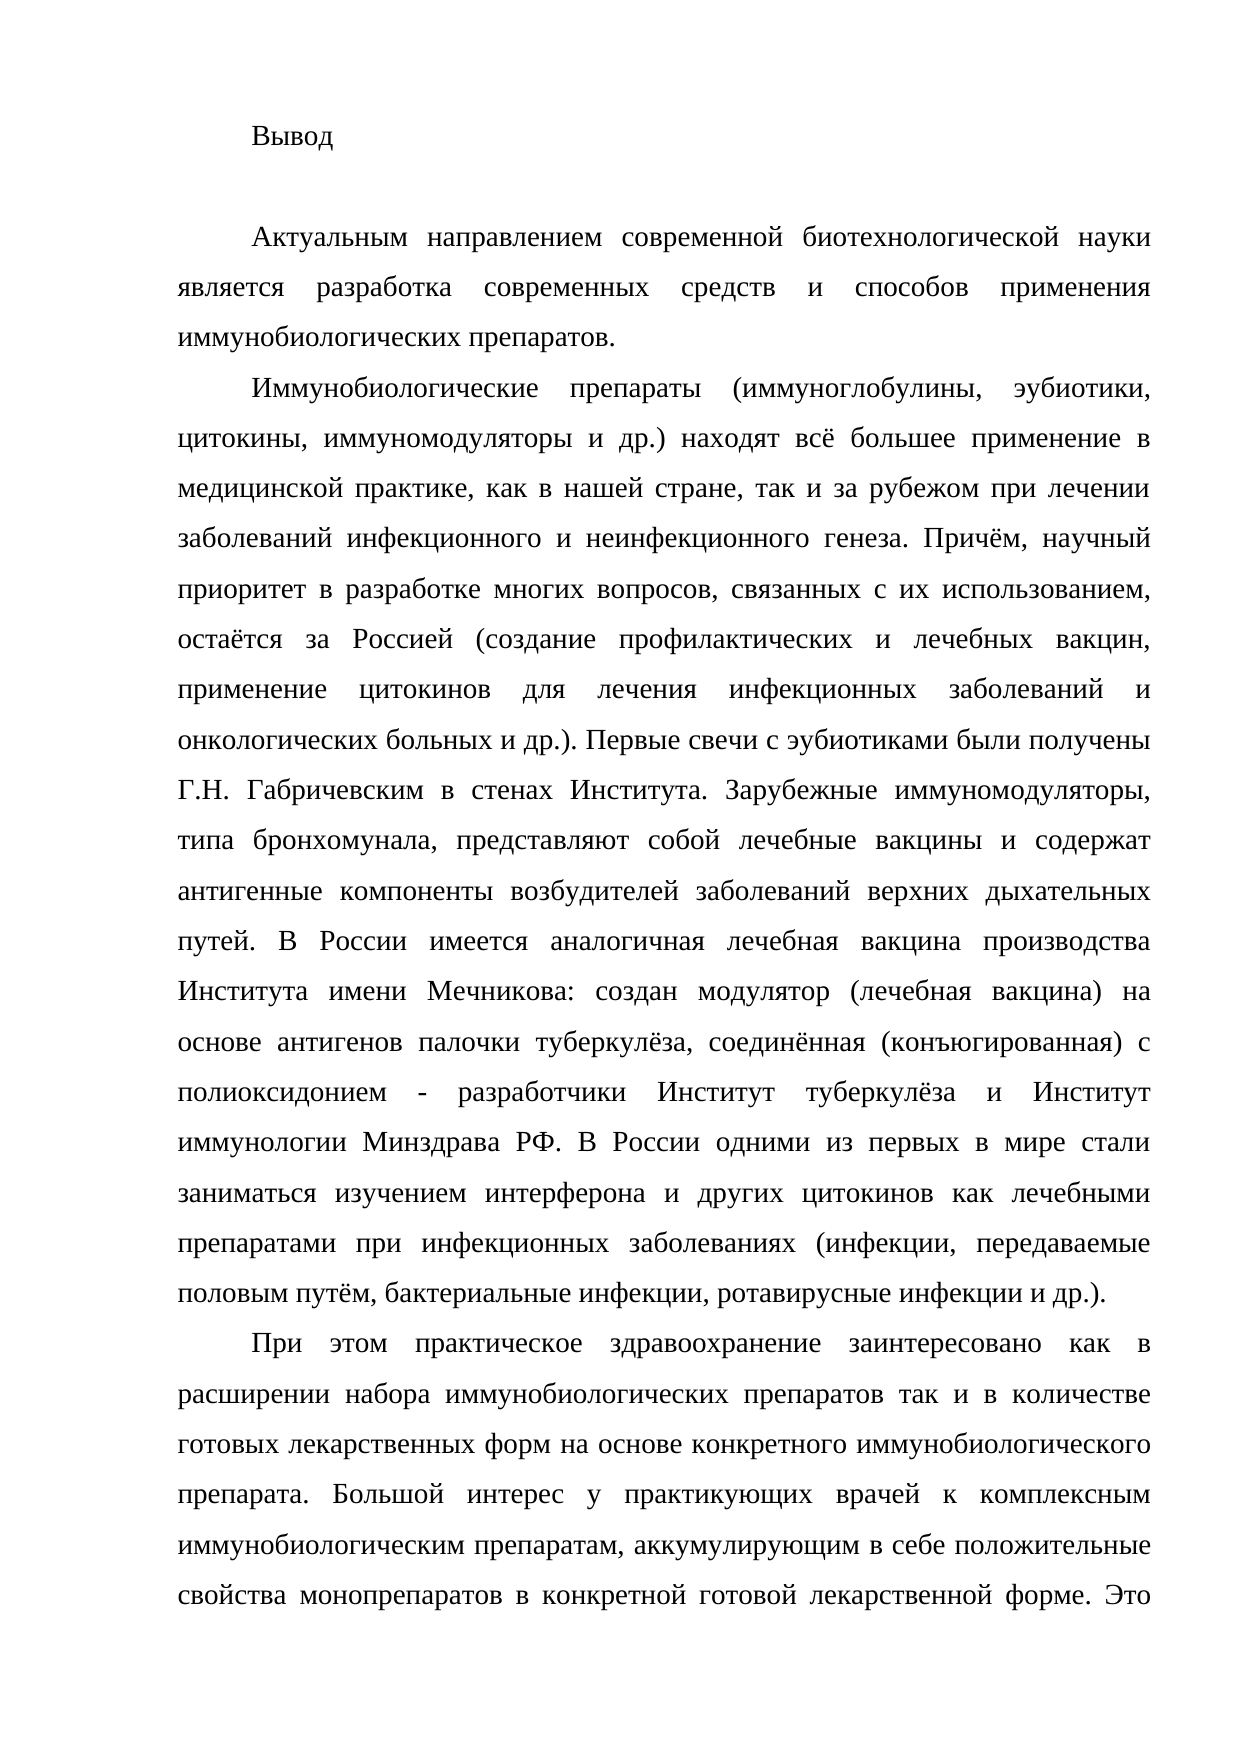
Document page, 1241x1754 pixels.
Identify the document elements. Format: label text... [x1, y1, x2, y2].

text Вывод [177, 118, 1152, 152]
text Актуальным направлением современной биотехнологической науки является разработка современных средств и способов применения иммунобиологических препаратов. [177, 219, 1152, 353]
text Иммунобиологические препараты (иммуноглобулины, эубиотики, цитокины, иммуномодуляторы и др.) находят всё большее применение в медицинской практике, как в нашей стране, так и за рубежом при лечении заболеваний инфекционного и неинфекционного генеза. Причём, научный приоритет в разработке многих вопросов, связанных с их использованием, остаётся за Россией (создание профилактических и лечебных вакцин, применение цитокинов для лечения инфекционных заболеваний и онкологических больных и др.). Первые свечи с эубиотиками были получены Г.Н. Габричевским в стенах Института. Зарубежные иммуномодуляторы, типа бронхомунала, представляют собой лечебные вакцины и содержат антигенные компоненты возбудителей заболеваний верхних дыхательных путей. В России имеется аналогичная лечебная вакцина производства Института имени Мечникова: создан модулятор (лечебная вакцина) на основе антигенов палочки туберкулёза, соединённая (конъюгированная) с полиоксидонием - разработчики Институт туберкулёза и Институт иммунологии Минздрава РФ. В России одними из первых в мире стали заниматься изучением интерферона и других цитокинов как лечебными препаратами при инфекционных заболеваниях (инфекции, передаваемые половым путём, бактериальные инфекции, ротавирусные инфекции и др.). [177, 370, 1152, 1309]
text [177, 1326, 1152, 1611]
